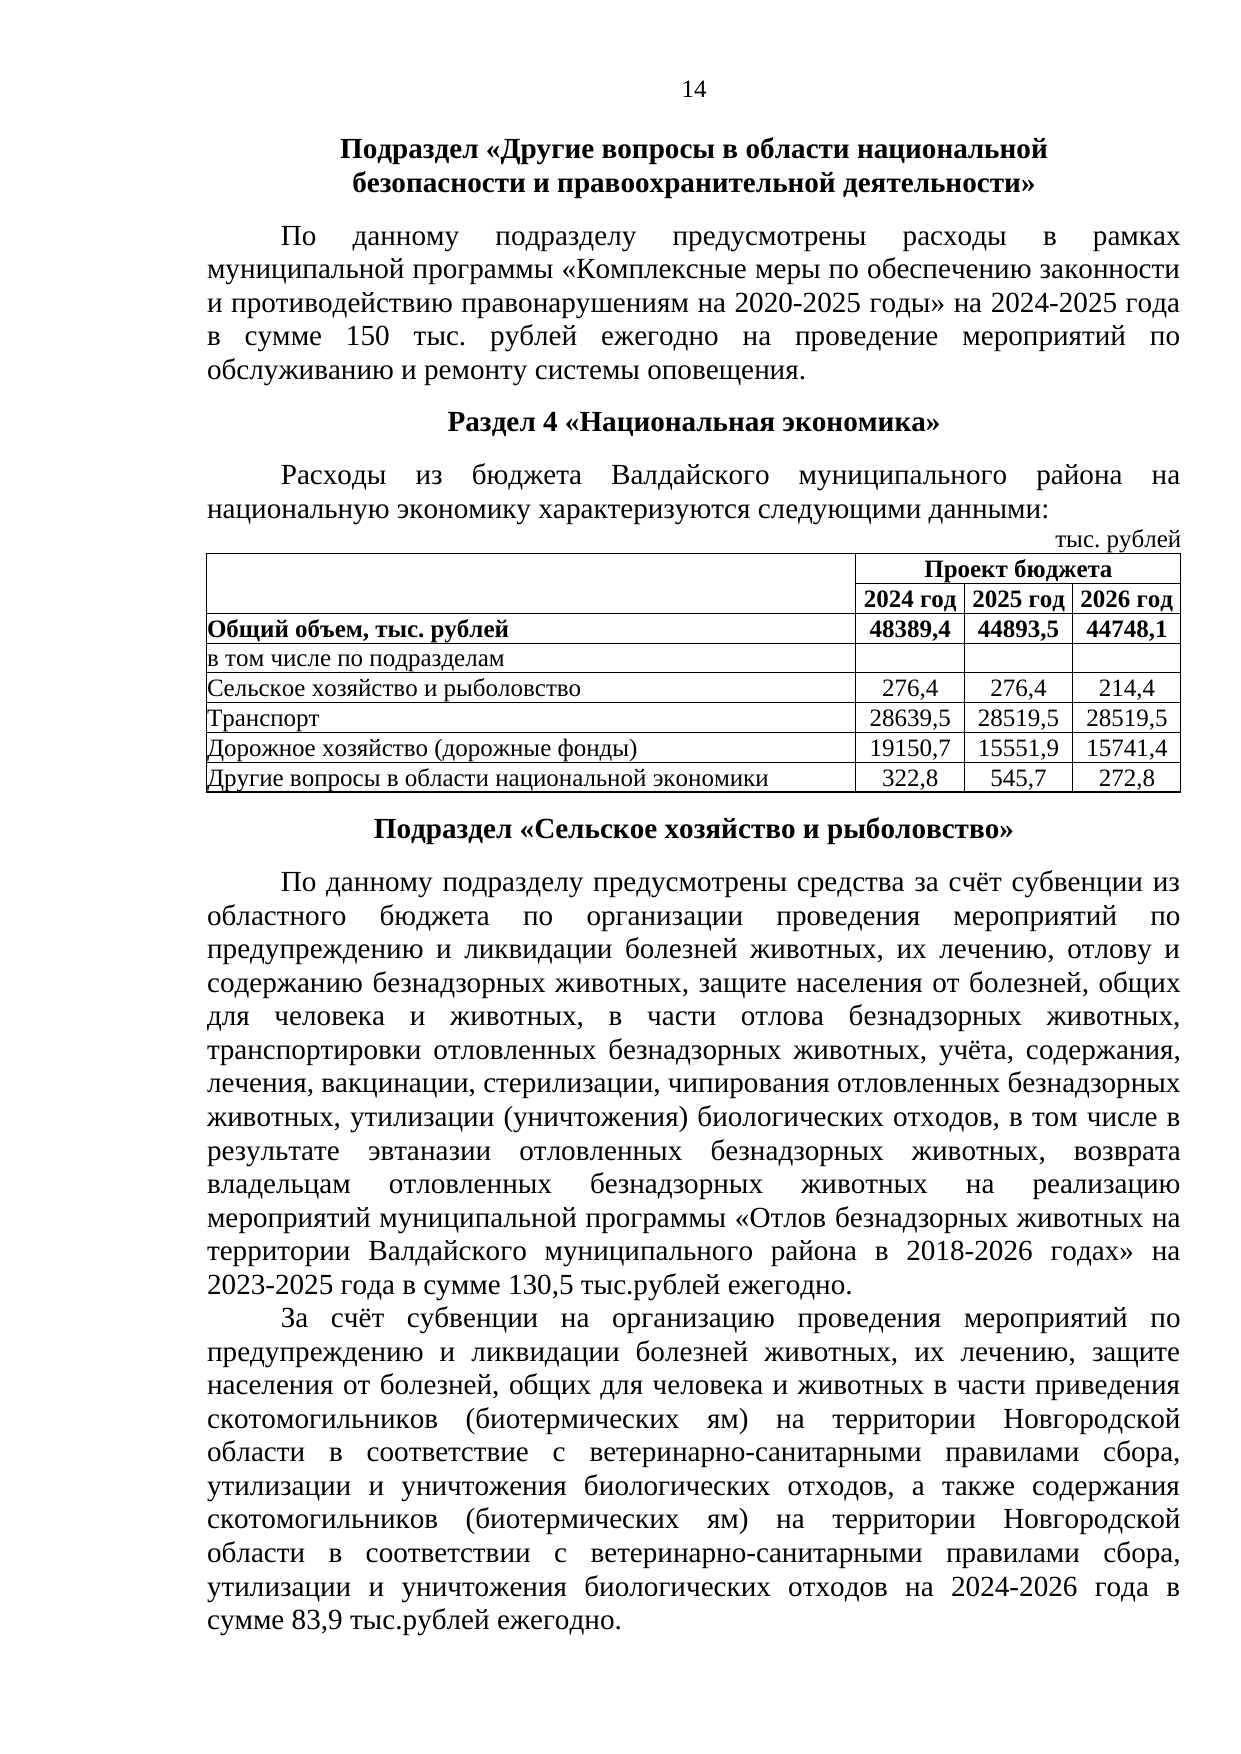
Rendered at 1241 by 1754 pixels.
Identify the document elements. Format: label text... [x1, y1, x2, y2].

table_cell 2025 год [965, 584, 1072, 613]
table_cell Другие вопросы в области национальной экономики [207, 763, 855, 791]
table_cell 276,4 [965, 673, 1072, 702]
text Подраздел «Другие вопросы в области национальной [207, 131, 1181, 165]
table_cell [965, 644, 1072, 672]
text тыс. рублей [207, 524, 1181, 553]
table_cell 272,8 [1073, 763, 1180, 791]
table_cell 2026 год [1073, 584, 1180, 613]
table_cell [856, 644, 964, 672]
table_cell 44893,5 [965, 614, 1072, 642]
table_cell 276,4 [856, 673, 964, 702]
table_header [207, 554, 855, 613]
table_cell Общий объем, тыс. рублей [207, 614, 855, 642]
table_cell 214,4 [1073, 673, 1180, 702]
table_cell 28519,5 [965, 703, 1072, 732]
table_cell Сельское хозяйство и рыболовство [207, 673, 855, 702]
text Раздел 4 «Национальная экономика» [207, 404, 1181, 438]
text безопасности и правоохранительной деятельности» [207, 165, 1181, 198]
text За счёт субвенции на организацию проведения мероприятий по предупреждению и ликвидации болезней животных, их лечению, защите населения от болезней, общих для человека и животных в части приведения скотомогильников (биотермических ям) на территории Новгородской области в соответствие с ветеринарно-санитарными правилами сбора, утилизации и уничтожения биологических отходов, а также содержания скотомогильников (биотермических ям) на территории Новгородской области в соответствии с ветеринарно-санитарными правилами сбора, утилизации и уничтожения биологических отходов на 2024-2026 года в сумме 83,9 тыс.рублей ежегодно. [207, 1300, 1181, 1636]
text По данному подразделу предусмотрены средства за счёт субвенции из областного бюджета по организации проведения мероприятий по предупреждению и ликвидации болезней животных, их лечению, отлову и содержанию безнадзорных животных, защите населения от болезней, общих для человека и животных, в части отлова безнадзорных животных, транспортировки отловленных безнадзорных животных, учёта, содержания, лечения, вакцинации, стерилизации, чипирования отловленных безнадзорных животных, утилизации (уничтожения) биологических отходов, в том числе в результате эвтаназии отловленных безнадзорных животных, возврата владельцам отловленных безнадзорных животных на реализацию мероприятий муниципальной программы «Отлов безнадзорных животных на территории Валдайского муниципального района в 2018-2026 годах» на 2023-2025 года в сумме 130,5 тыс.рублей ежегодно. [207, 864, 1181, 1300]
table_cell 28519,5 [1073, 703, 1180, 732]
text По данному подразделу предусмотрены расходы в рамках муниципальной программы «Комплексные меры по обеспечению законности и противодействию правонарушениям на 2020-2025 годы» на 2024-2025 года в сумме 150 тыс. рублей ежегодно на проведение мероприятий по обслуживанию и ремонту системы оповещения. [207, 218, 1181, 385]
table_cell 545,7 [965, 763, 1072, 791]
table_cell Дорожное хозяйство (дорожные фонды) [207, 733, 855, 762]
table_cell [1073, 644, 1180, 672]
table_cell 15741,4 [1073, 733, 1180, 762]
text Подраздел «Сельское хозяйство и рыболовство» [207, 812, 1181, 845]
table_cell 44748,1 [1073, 614, 1180, 642]
table_cell в том числе по подразделам [207, 644, 855, 672]
table_cell 48389,4 [856, 614, 964, 642]
text Расходы из бюджета Валдайского муниципального района на национальную экономику характеризуются следующими данными: [207, 457, 1181, 524]
table_cell Транспорт [207, 703, 855, 732]
table_cell 19150,7 [856, 733, 964, 762]
table_cell 28639,5 [856, 703, 964, 732]
table_cell 322,8 [856, 763, 964, 791]
table_cell 15551,9 [965, 733, 1072, 762]
table_header Проект бюджета [856, 554, 1180, 583]
table_cell 2024 год [856, 584, 964, 613]
